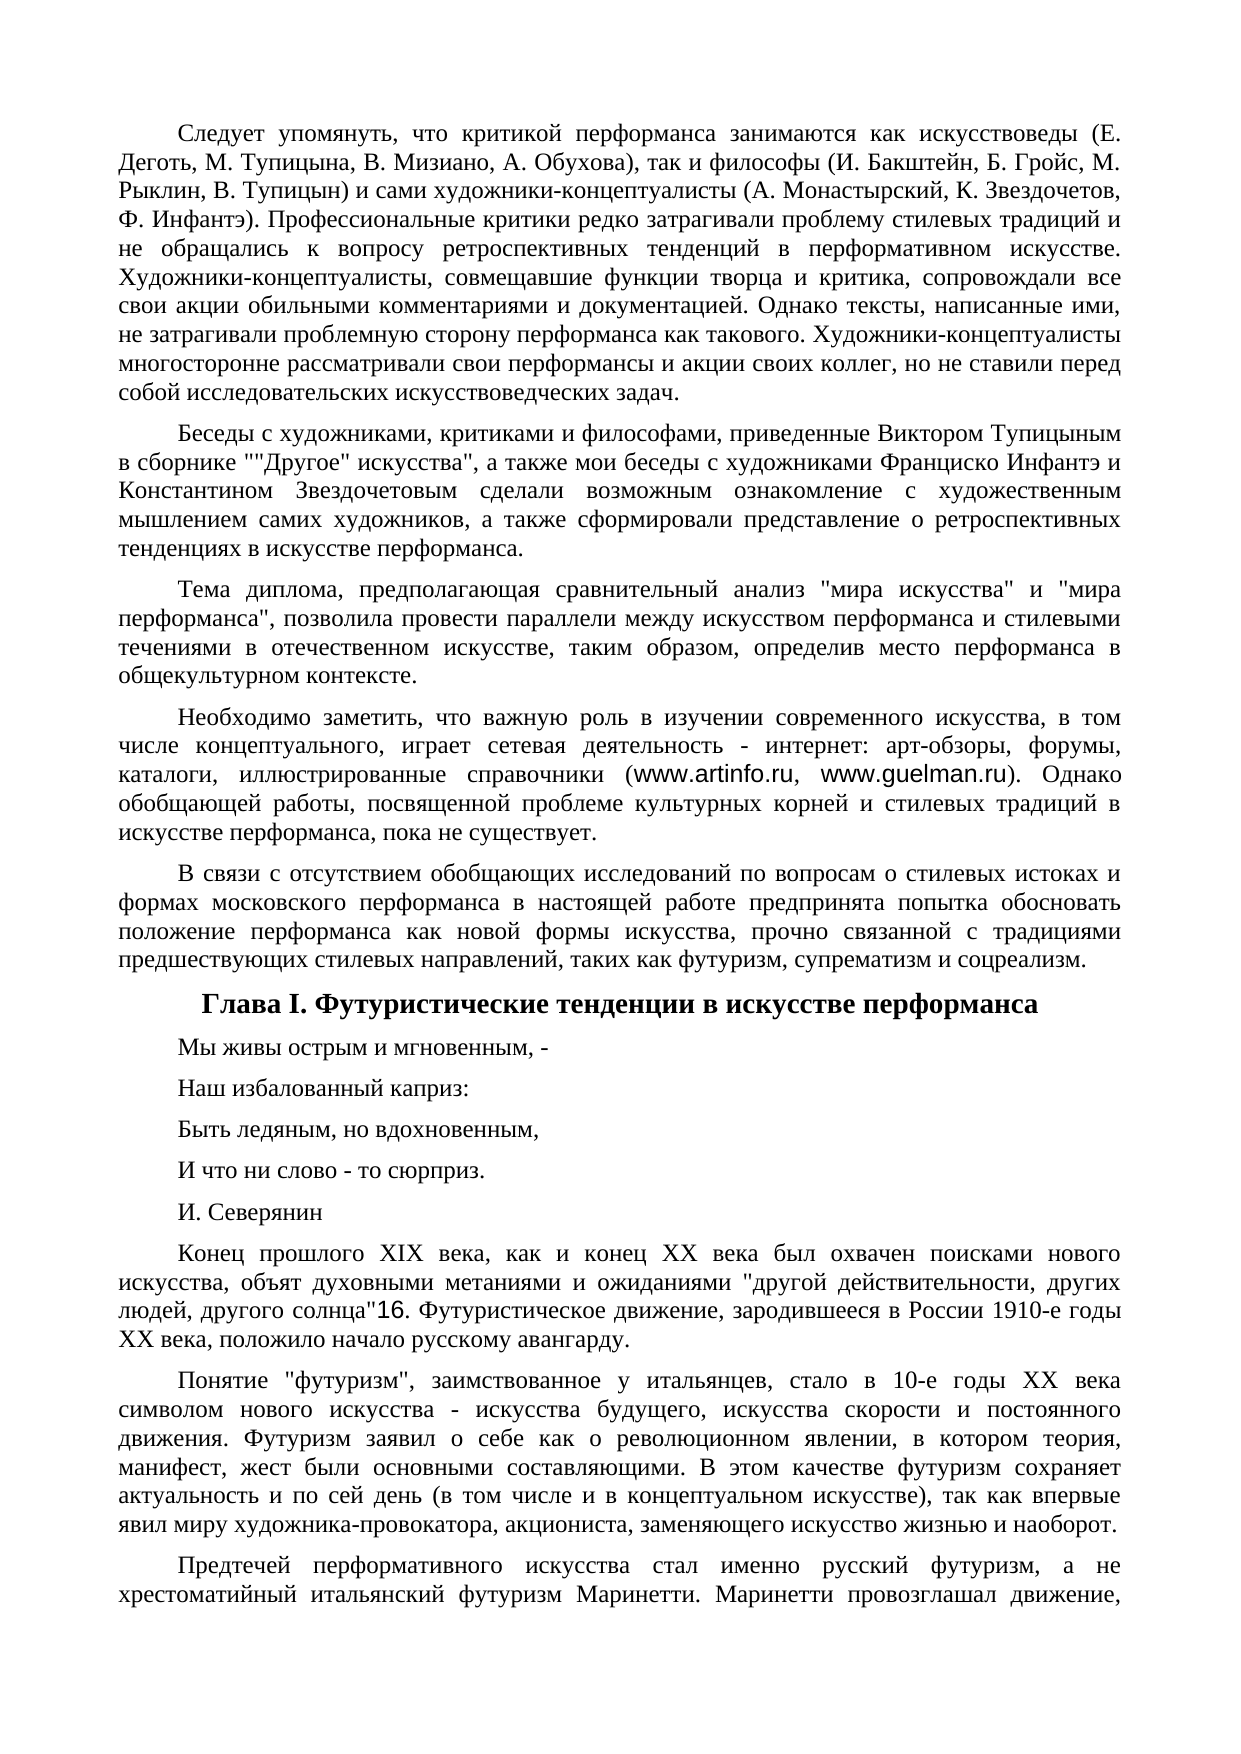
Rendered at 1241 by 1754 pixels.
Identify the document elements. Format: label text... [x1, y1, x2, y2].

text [118, 1551, 1122, 1608]
text Необходимо заметить, что важную роль в изучении современного искусства, в том числе концептуального, играет сетевая деятельность - интернет: арт-обзоры, форумы, каталоги, иллюстрированные справочники (www.artinfo.ru, www.guelman.ru). Однако обобщающей работы, посвященной проблеме культурных корней и стилевых традиций в искусстве перформанса, пока не существует. [118, 702, 1122, 846]
text Мы живы острым и мгновенным, - [118, 1032, 1122, 1061]
text В связи с отсутствием обобщающих исследований по вопросам о стилевых истоках и формах московского перформанса в настоящей работе предпринята попытка обосновать положение перформанса как новой формы искусства, прочно связанной с традициями предшествующих стилевых направлений, таких как футуризм, супрематизм и соцреализм. [118, 858, 1122, 973]
text И. Северянин [118, 1197, 1122, 1226]
text Конец прошлого ХIХ века, как и конец ХХ века был охвачен поисками нового искусства, объят духовными метаниями и ожиданиями "другой действительности, других людей, другого солнца"16. Футуристическое движение, зародившееся в России 1910-е годы ХХ века, положило начало русскому авангарду. [118, 1238, 1122, 1353]
text Глава I. Футуристические тенденции в искусстве перформанса [118, 986, 1122, 1019]
text Понятие "футуризм", заимствованное у итальянцев, стало в 10-е годы ХХ века символом нового искусства - искусства будущего, искусства скорости и постоянного движения. Футуризм заявил о себе как о революционном явлении, в котором теория, манифест, жест были основными составляющими. В этом качестве футуризм сохраняет актуальность и по сей день (в том числе и в концептуальном искусстве), так как впервые явил миру художника-провокатора, акциониста, заменяющего искусство жизнью и наоборот. [118, 1366, 1122, 1538]
text И что ни слово - то сюрприз. [118, 1156, 1122, 1184]
text Беседы с художниками, критиками и философами, приведенные Виктором Тупицыным в сборнике ""Другое" искусства", а также мои беседы с художниками Франциско Инфантэ и Константином Звездочетовым сделали возможным ознакомление с художественным мышлением самих художников, а также сформировали представление о ретроспективных тенденциях в искусстве перформанса. [118, 418, 1122, 562]
text Наш избалованный каприз: [118, 1073, 1122, 1102]
text Следует упомянуть, что критикой перформанса занимаются как искусствоведы (Е. Деготь, М. Тупицына, В. Мизиано, А. Обухова), так и философы (И. Бакштейн, Б. Гройс, М. Рыклин, В. Тупицын) и сами художники-концептуалисты (А. Монастырский, К. Звездочетов, Ф. Инфантэ). Профессиональные критики редко затрагивали проблему стилевых традиций и не обращались к вопросу ретроспективных тенденций в перформативном искусстве. Художники-концептуалисты, совмещавшие функции творца и критика, сопровождали все свои акции обильными комментариями и документацией. Однако тексты, написанные ими, не затрагивали проблемную сторону перформанса как такового. Художники-концептуалисты многосторонне рассматривали свои перформансы и акции своих коллег, но не ставили перед собой исследовательских искусствоведческих задач. [118, 118, 1122, 406]
text Тема диплома, предполагающая сравнительный анализ "мира искусства" и "мира перформанса", позволила провести параллели между искусством перформанса и стилевыми течениями в отечественном искусстве, таким образом, определив место перформанса в общекультурном контексте. [118, 574, 1122, 689]
text Быть ледяным, но вдохновенным, [118, 1114, 1122, 1143]
